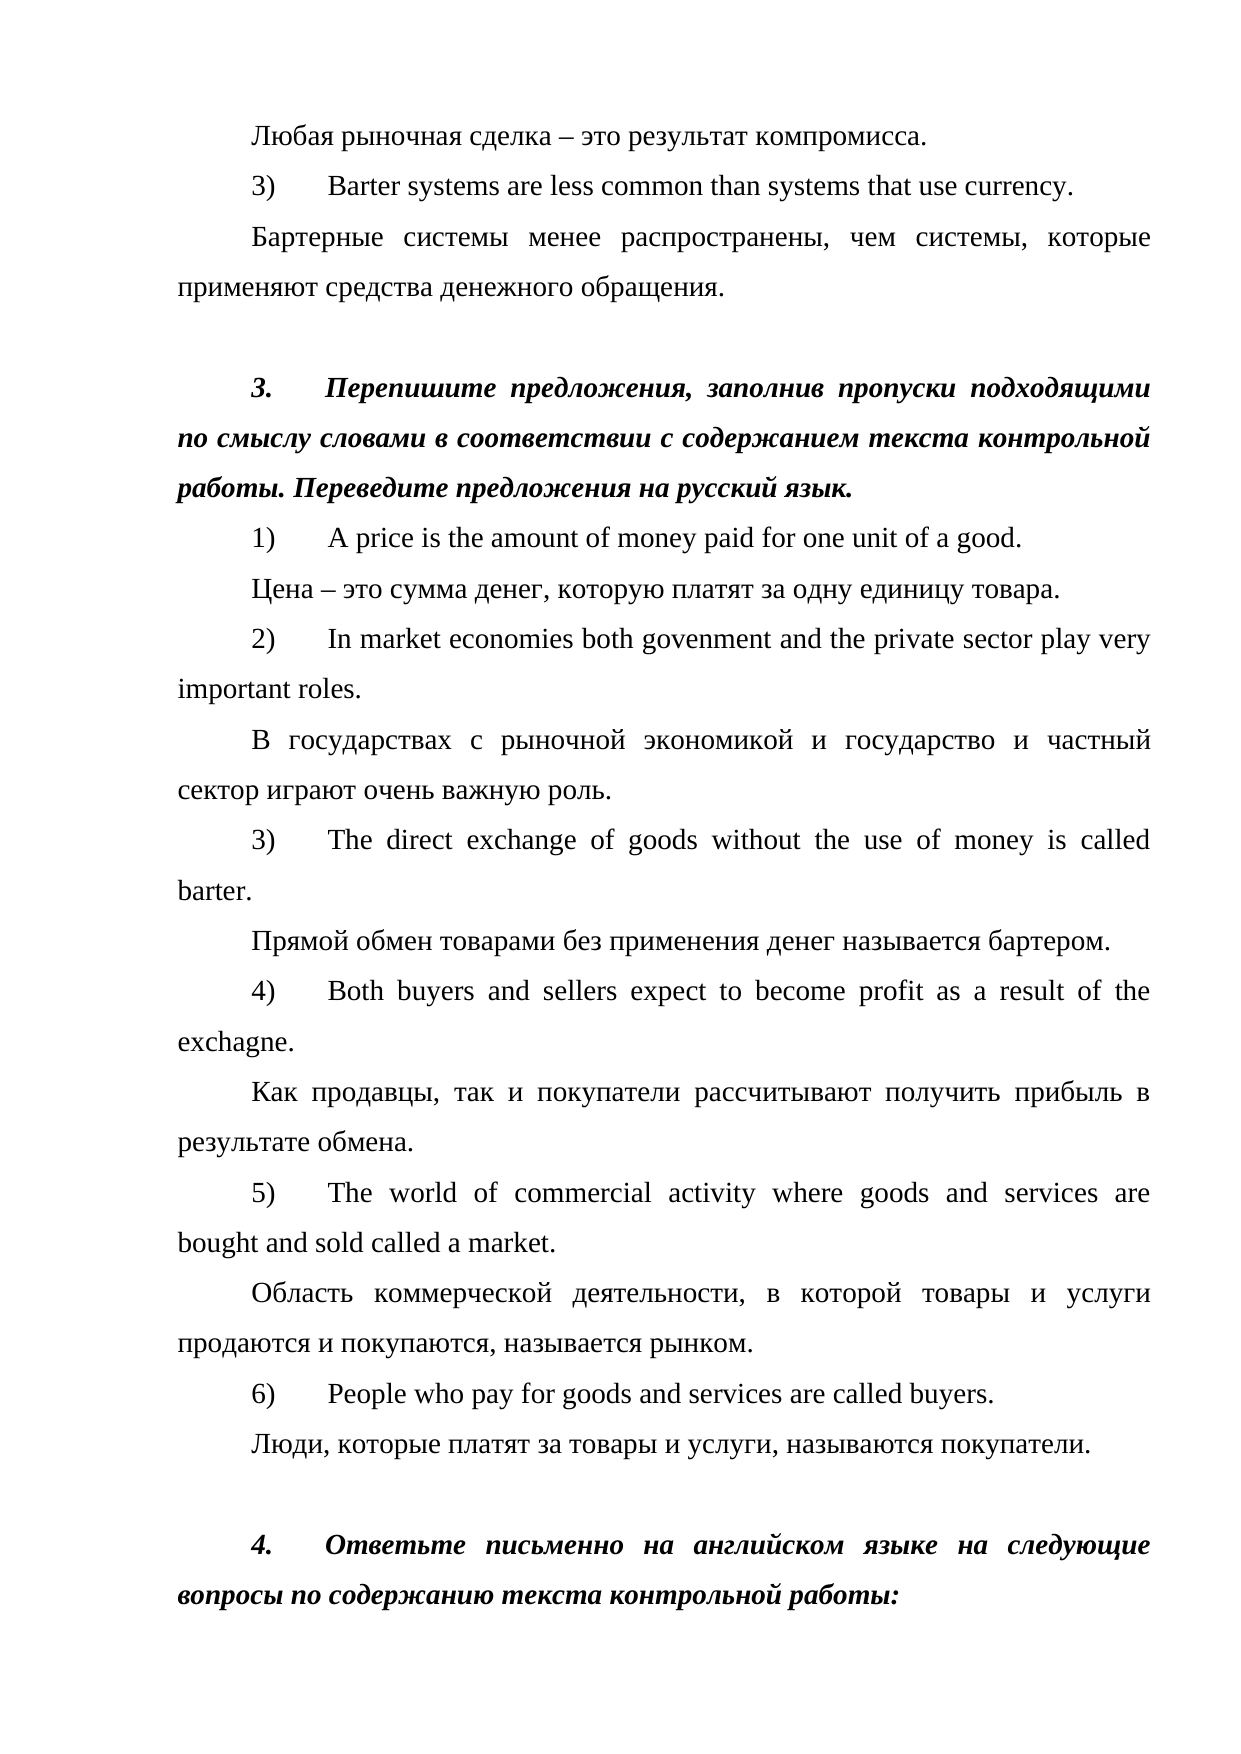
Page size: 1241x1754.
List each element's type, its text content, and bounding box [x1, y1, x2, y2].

text Область коммерческой деятельности, в которой товары и услуги продаются и покупаются, называется рынком. [177, 1275, 1152, 1359]
list A price is the amount of money paid for one unit of a good. [177, 521, 1152, 554]
list Both buyers and sellers expect to become profit as a result of the exchagne. [177, 973, 1152, 1057]
list Перепишите предложения, заполнив пропуски подходящими по смыслу словами в соответствии с содержанием текста контрольной работы. Переведите предложения на русский язык. [177, 370, 1152, 504]
text Прямой обмен товарами без применения денег называется бартером. [177, 923, 1152, 957]
list People who pay for goods and services are called buyers. [177, 1376, 1152, 1409]
list The direct exchange of goods without the use of money is called barter. [177, 822, 1152, 906]
text В государствах с рыночной экономикой и государство и частный сектор играют очень важную роль. [177, 722, 1152, 806]
text Цена – это сумма денег, которую платят за одну единицу товара. [177, 571, 1152, 604]
list The world of commercial activity where goods and services are bought and sold сalled a market. [177, 1175, 1152, 1258]
text Как продавцы, так и покупатели рассчитывают получить прибыль в результате обмена. [177, 1074, 1152, 1158]
text Любая рыночная сделка – это результат компромисса. [177, 118, 1152, 152]
text Бартерные системы менее распространены, чем системы, которые применяют средства денежного обращения. [177, 219, 1152, 303]
list Ответьте письменно на английском языке на следующие вопросы по содержанию текста контрольной работы: [177, 1527, 1152, 1611]
list In market economies both govenment and the private sector play very important roles. [177, 621, 1152, 705]
list Barter systems are less common than systems that use currency. [177, 168, 1152, 202]
text Люди, которые платят за товары и услуги, называются покупатели. [177, 1426, 1152, 1460]
